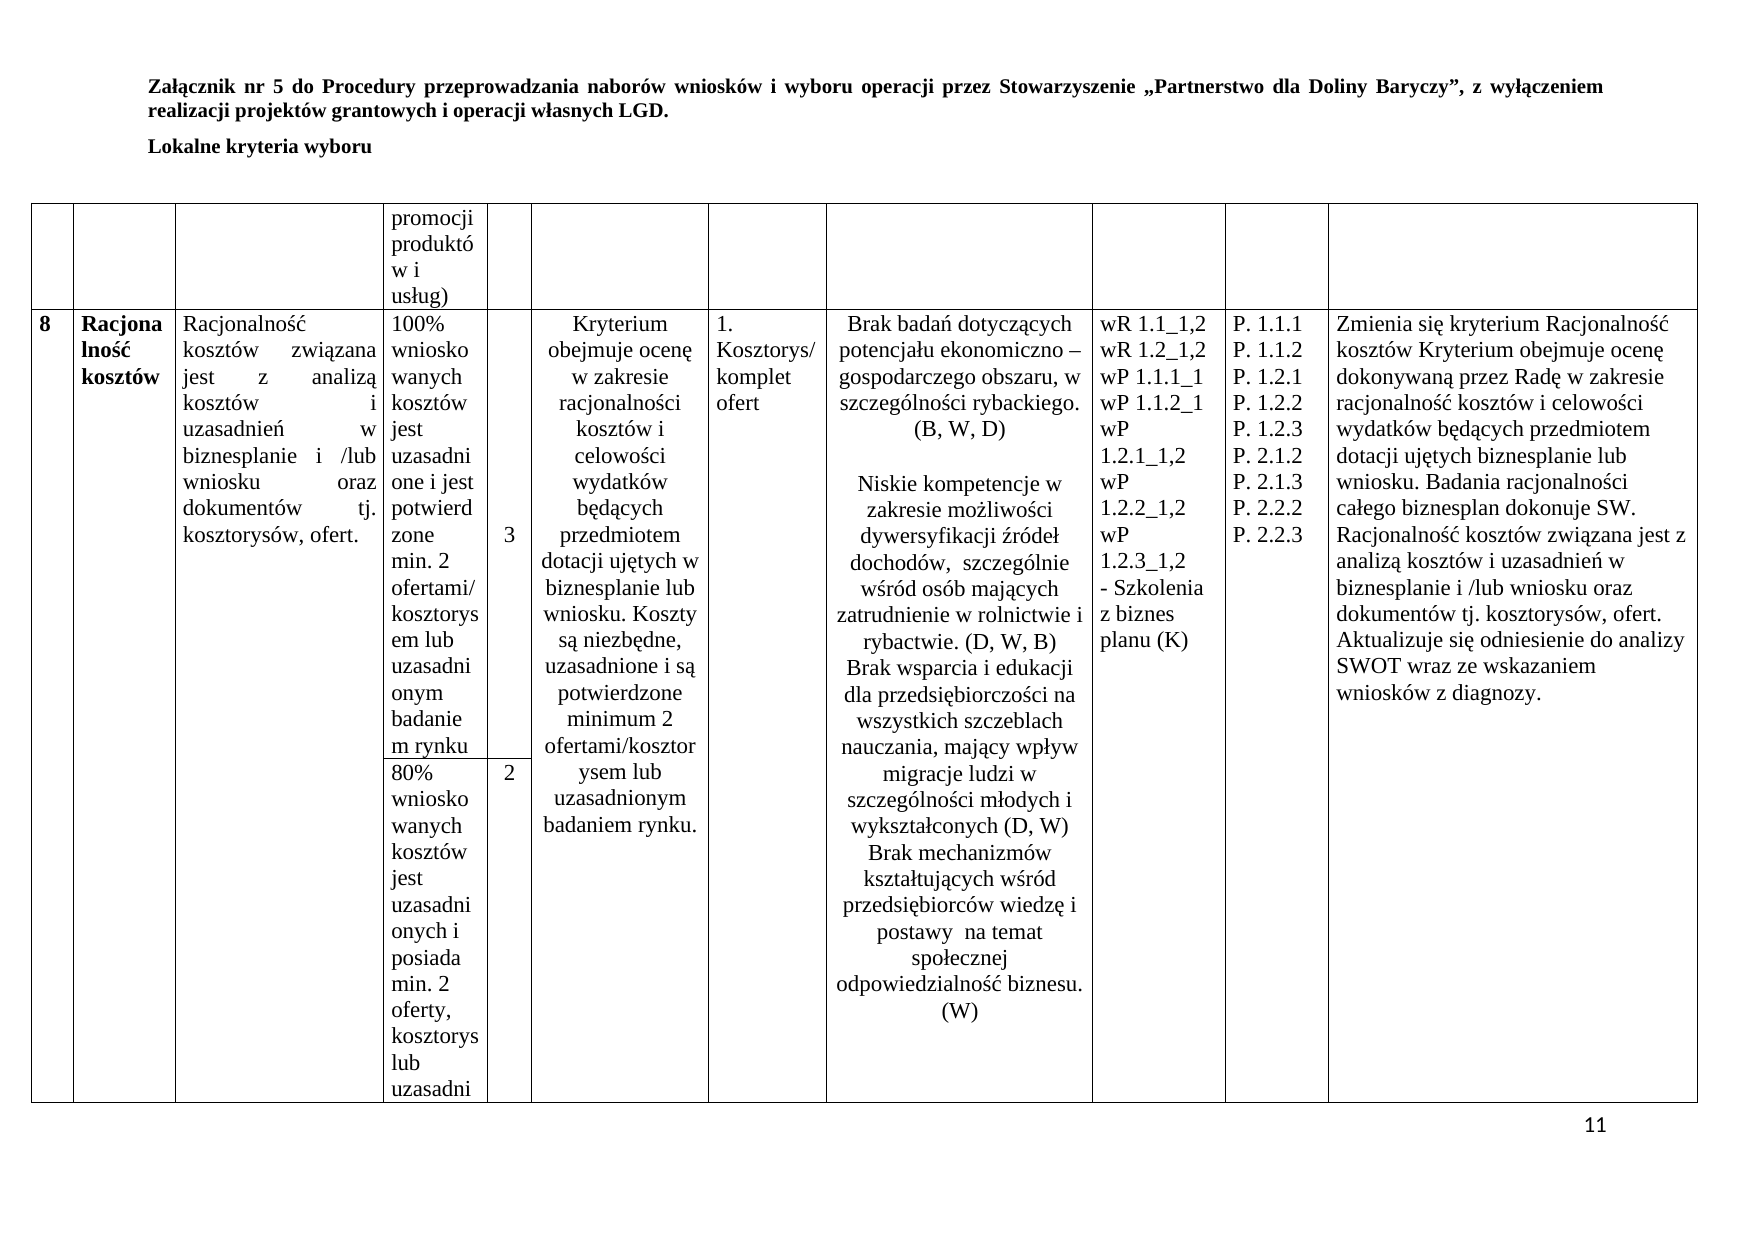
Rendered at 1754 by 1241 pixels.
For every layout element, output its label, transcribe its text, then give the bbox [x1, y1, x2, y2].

table_cell 100% wnioskowanych kosztów jest uzasadnione i jest potwierdzone min. 2 ofertami/ kosztorysem lub uzasadnionym badaniem rynku [384, 310, 487, 758]
table_cell 1. Kosztorys/ komplet ofert [709, 310, 826, 1102]
table_cell 3 [488, 310, 531, 758]
table_cell Brak badań dotyczących potencjału ekonomiczno – gospodarczego obszaru, w szczególności rybackiego.(B, W, D) Niskie kompetencje w zakresie możliwości dywersyfikacji źródeł dochodów, szczególnie wśród osób mających zatrudnienie w rolnictwie i rybactwie. (D, W, B) Brak wsparcia i edukacji dla przedsiębiorczości na wszystkich szczeblach nauczania, mający wpływ migracje ludzi w szczególności młodych i wykształconych (D, W) Brak mechanizmów kształtujących wśród przedsiębiorców wiedzę i postawy na temat społecznej odpowiedzialność biznesu. (W) [827, 310, 1092, 1102]
table_cell Zmienia się kryterium Racjonalność kosztów Kryterium obejmuje ocenę dokonywaną przez Radę w zakresie racjonalność kosztów i celowości wydatków będących przedmiotem dotacji ujętych biznesplanie lub wniosku. Badania racjonalności całego biznesplan dokonuje SW. Racjonalność kosztów związana jest z analizą kosztów i uzasadnień w biznesplanie i /lub wniosku oraz dokumentów tj. kosztorysów, ofert. Aktualizuje się odniesienie do analizy SWOT wraz ze wskazaniem wniosków z diagnozy. [1329, 310, 1697, 1102]
table_cell 2 [488, 759, 531, 1102]
table_cell Racjonalność kosztów [74, 310, 175, 1102]
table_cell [384, 204, 487, 309]
table_cell P. 1.1.1 P. 1.1.2 P. 1.2.1 P. 1.2.2 P. 1.2.3 P. 2.1.2 P. 2.1.3 P. 2.2.2 P. 2.2.3 [1226, 310, 1328, 1102]
table_cell Kryterium obejmuje ocenę w zakresie racjonalności kosztów i celowości wydatków będących przedmiotem dotacji ujętych w biznesplanie lub wniosku. Koszty są niezbędne, uzasadnione i są potwierdzone minimum 2 ofertami/kosztorysem lub uzasadnionym badaniem rynku. [532, 310, 708, 1102]
table_cell 0 [488, 204, 531, 309]
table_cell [384, 759, 487, 1102]
table_cell wR 1.1_1,2 wR 1.2_1,2 wP 1.1.1_1 wP 1.1.2_1 wP 1.2.1_1,2 wP 1.2.2_1,2 wP 1.2.3_1,2 - Szkolenia z biznes planu (K) [1093, 310, 1225, 1102]
table_cell Racjonalność kosztów związana jest z analizą kosztów i uzasadnień w biznesplanie i /lub wniosku oraz dokumentów tj. kosztorysów, ofert. [176, 310, 383, 1102]
table_cell 8 [32, 310, 73, 1102]
